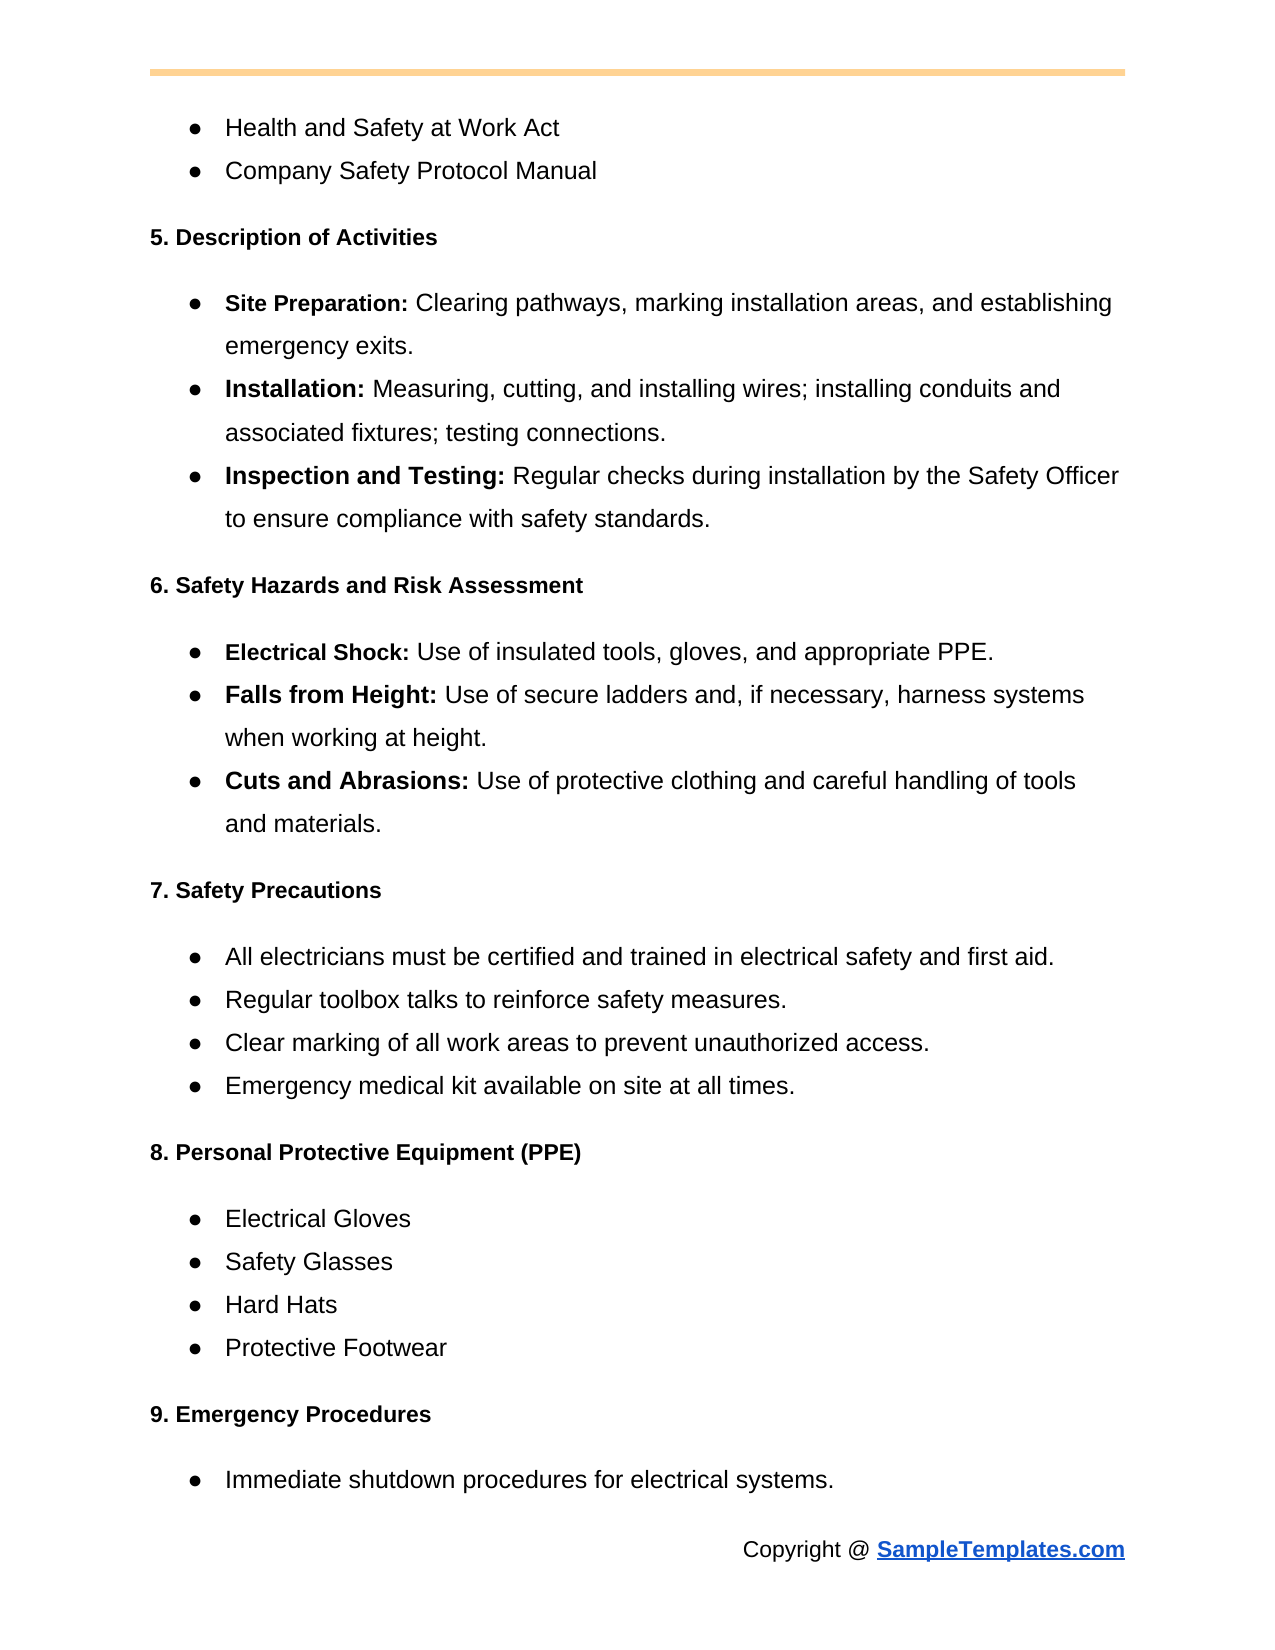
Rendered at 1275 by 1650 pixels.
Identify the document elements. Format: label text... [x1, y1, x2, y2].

list Inspection and Testing: Regular checks during installation by the Safety Officer to ensure compliance with safety standards. [187, 461, 1125, 533]
list Falls from Height: Use of secure ladders and, if necessary, harness systems when working at height. [187, 679, 1125, 751]
list Electrical Gloves [187, 1203, 1125, 1232]
list Electrical Shock: Use of insulated tools, gloves, and appropriate PPE. [187, 636, 1125, 665]
list Regular toolbox talks to reinforce safety measures. [187, 985, 1125, 1013]
subtitle 9. Emergency Procedures [150, 1401, 1125, 1427]
subtitle 6. Safety Hazards and Risk Assessment [150, 572, 1125, 598]
list Installation: Measuring, cutting, and installing wires; installing conduits and associated fixtures; testing connections. [187, 374, 1125, 446]
list Company Safety Protocol Manual [187, 156, 1125, 184]
picture [150, 69, 1125, 76]
list Cuts and Abrasions: Use of protective clothing and careful handling of tools and materials. [187, 766, 1125, 838]
list Health and Safety at Work Act [187, 112, 1125, 141]
subtitle 5. Description of Activities [150, 224, 1125, 250]
list Clear marking of all work areas to prevent unauthorized access. [187, 1028, 1125, 1057]
list Safety Glasses [187, 1247, 1125, 1275]
subtitle 8. Personal Protective Equipment (PPE) [150, 1139, 1125, 1165]
list Immediate shutdown procedures for electrical systems. [187, 1466, 1125, 1494]
list All electricians must be certified and trained in electrical safety and first aid. [187, 942, 1125, 970]
list Hard Hats [187, 1290, 1125, 1318]
list Site Preparation: Clearing pathways, marking installation areas, and establishing emergency exits. [187, 288, 1125, 360]
subtitle 7. Safety Precautions [150, 877, 1125, 903]
list Protective Footwear [187, 1333, 1125, 1362]
list Emergency medical kit available on site at all times. [187, 1071, 1125, 1100]
